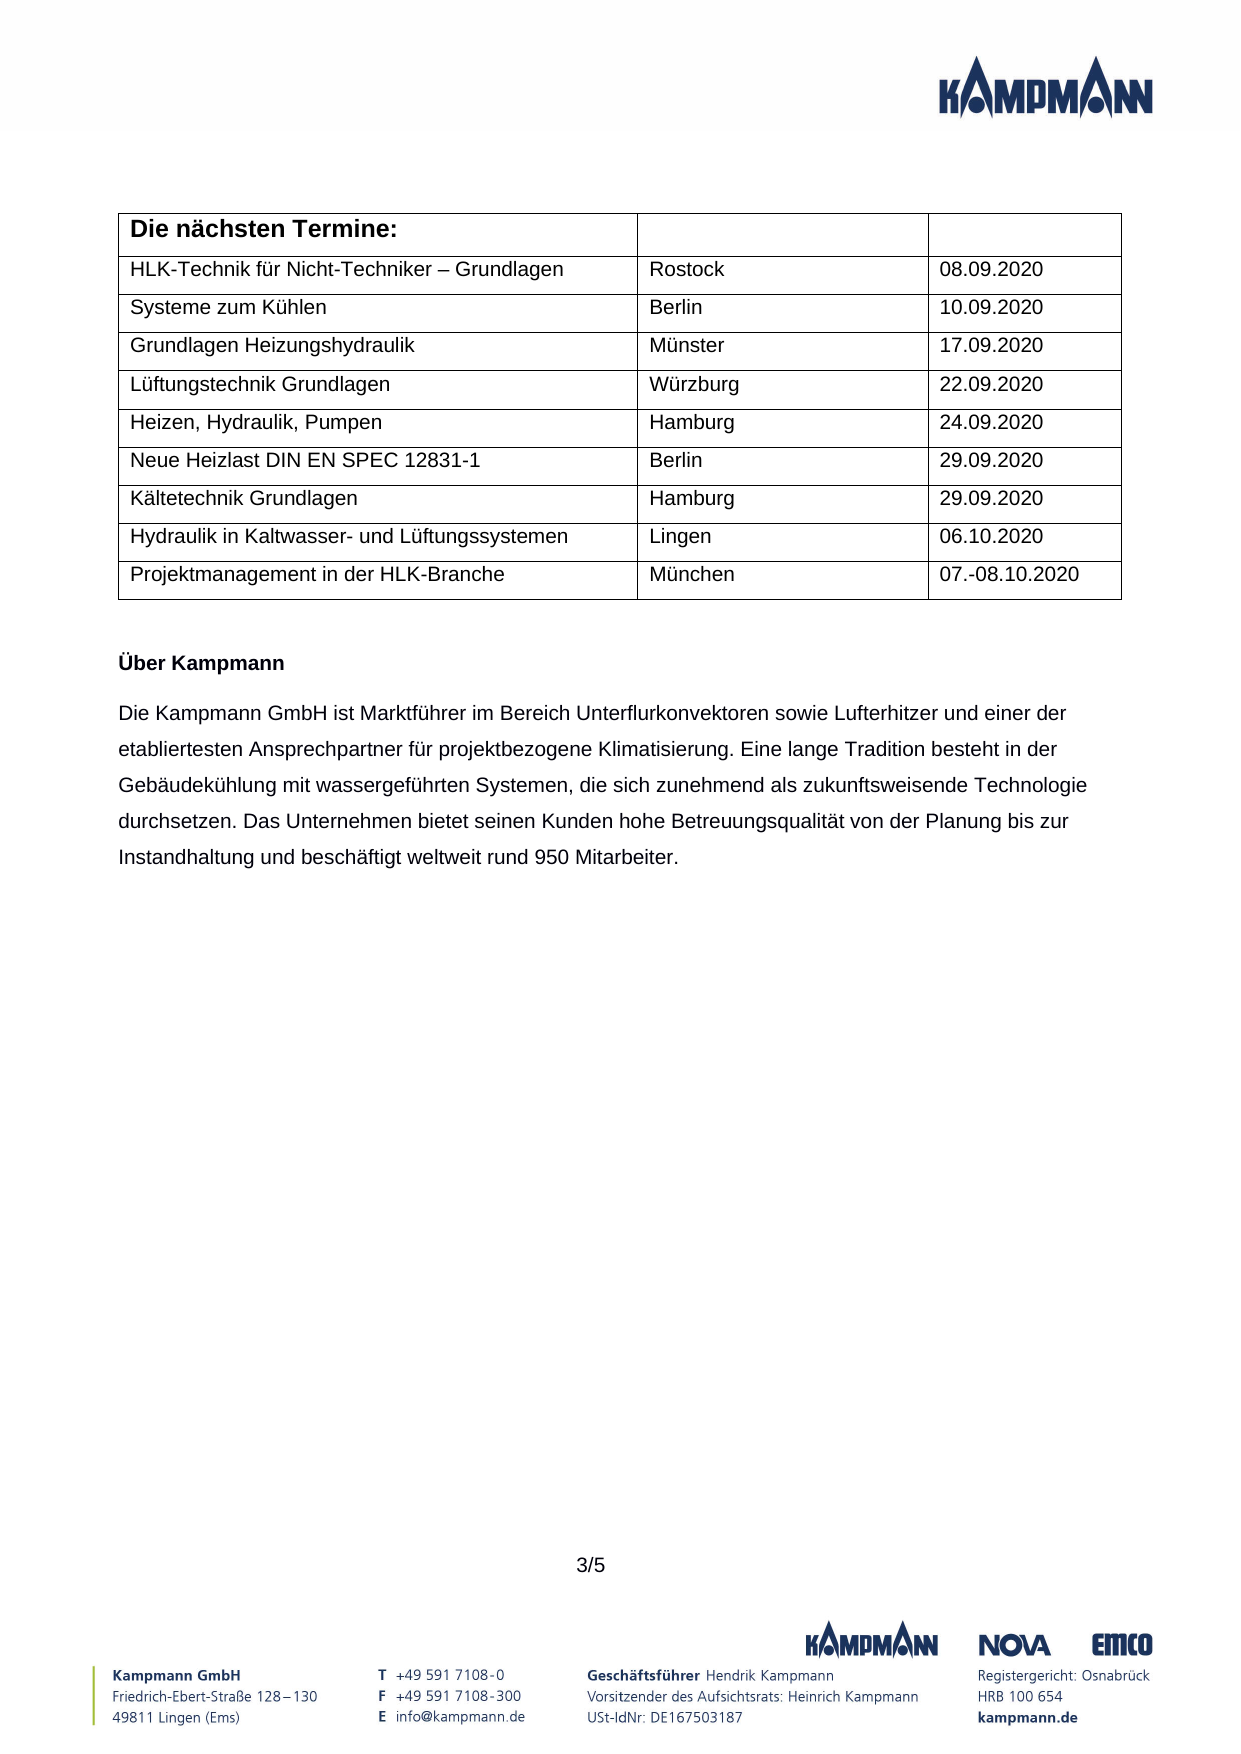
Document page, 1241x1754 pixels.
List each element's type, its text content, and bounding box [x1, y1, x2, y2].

table_cell 29.09.2020 [929, 486, 1121, 523]
table_cell Würzburg [638, 371, 928, 408]
table_cell 29.09.2020 [929, 448, 1121, 485]
table_cell 08.09.2020 [929, 257, 1121, 294]
table_cell 22.09.2020 [929, 371, 1121, 408]
table_header [638, 214, 928, 256]
table_cell Hamburg [638, 486, 928, 523]
table_cell 07.-08.10.2020 [929, 562, 1121, 599]
table_cell Berlin [638, 448, 928, 485]
table_cell Lüftungstechnik Grundlagen [119, 371, 637, 408]
table_cell Grundlagen Heizungshydraulik [119, 333, 637, 370]
table_cell Kältetechnik Grundlagen [119, 486, 637, 523]
table_cell Rostock [638, 257, 928, 294]
table_cell Neue Heizlast DIN EN SPEC 12831-1 [119, 448, 637, 485]
table_cell Systeme zum Kühlen [119, 295, 637, 332]
table_cell Heizen, Hydraulik, Pumpen [119, 410, 637, 447]
table_cell Hydraulik in Kaltwasser- und Lüftungssystemen [119, 524, 637, 561]
table_cell 10.09.2020 [929, 295, 1121, 332]
text Die Kampmann GmbH ist Marktführer im Bereich Unterflurkonvektoren sowie Lufterhitzer und einer der etabliertesten Ansprechpartner für projektbezogene Klimatisierung. Eine lange Tradition besteht in der Gebäudekühlung mit wassergeführten Systemen, die sich zunehmend als zukunftsweisende Technologie durchsetzen. Das Unternehmen bietet seinen Kunden hohe Betreuungsqualität von der Planung bis zur Instandhaltung und beschäftigt weltweit rund 950 Mitarbeiter. [118, 701, 1122, 869]
table_cell 24.09.2020 [929, 410, 1121, 447]
table_cell 06.10.2020 [929, 524, 1121, 561]
table_cell HLK-Technik für Nicht-Techniker – Grundlagen [119, 257, 637, 294]
table_cell Projektmanagement in der HLK-Branche [119, 562, 637, 599]
picture [0, 1612, 1241, 1754]
table_cell Münster [638, 333, 928, 370]
table_cell Hamburg [638, 410, 928, 447]
table_cell 17.09.2020 [929, 333, 1121, 370]
text Über Kampmann [118, 651, 1122, 675]
table_cell Berlin [638, 295, 928, 332]
picture [0, 0, 1241, 131]
table_cell München [638, 562, 928, 599]
table_cell Lingen [638, 524, 928, 561]
table_header [929, 214, 1121, 256]
table_header Die nächsten Termine: [119, 214, 637, 256]
